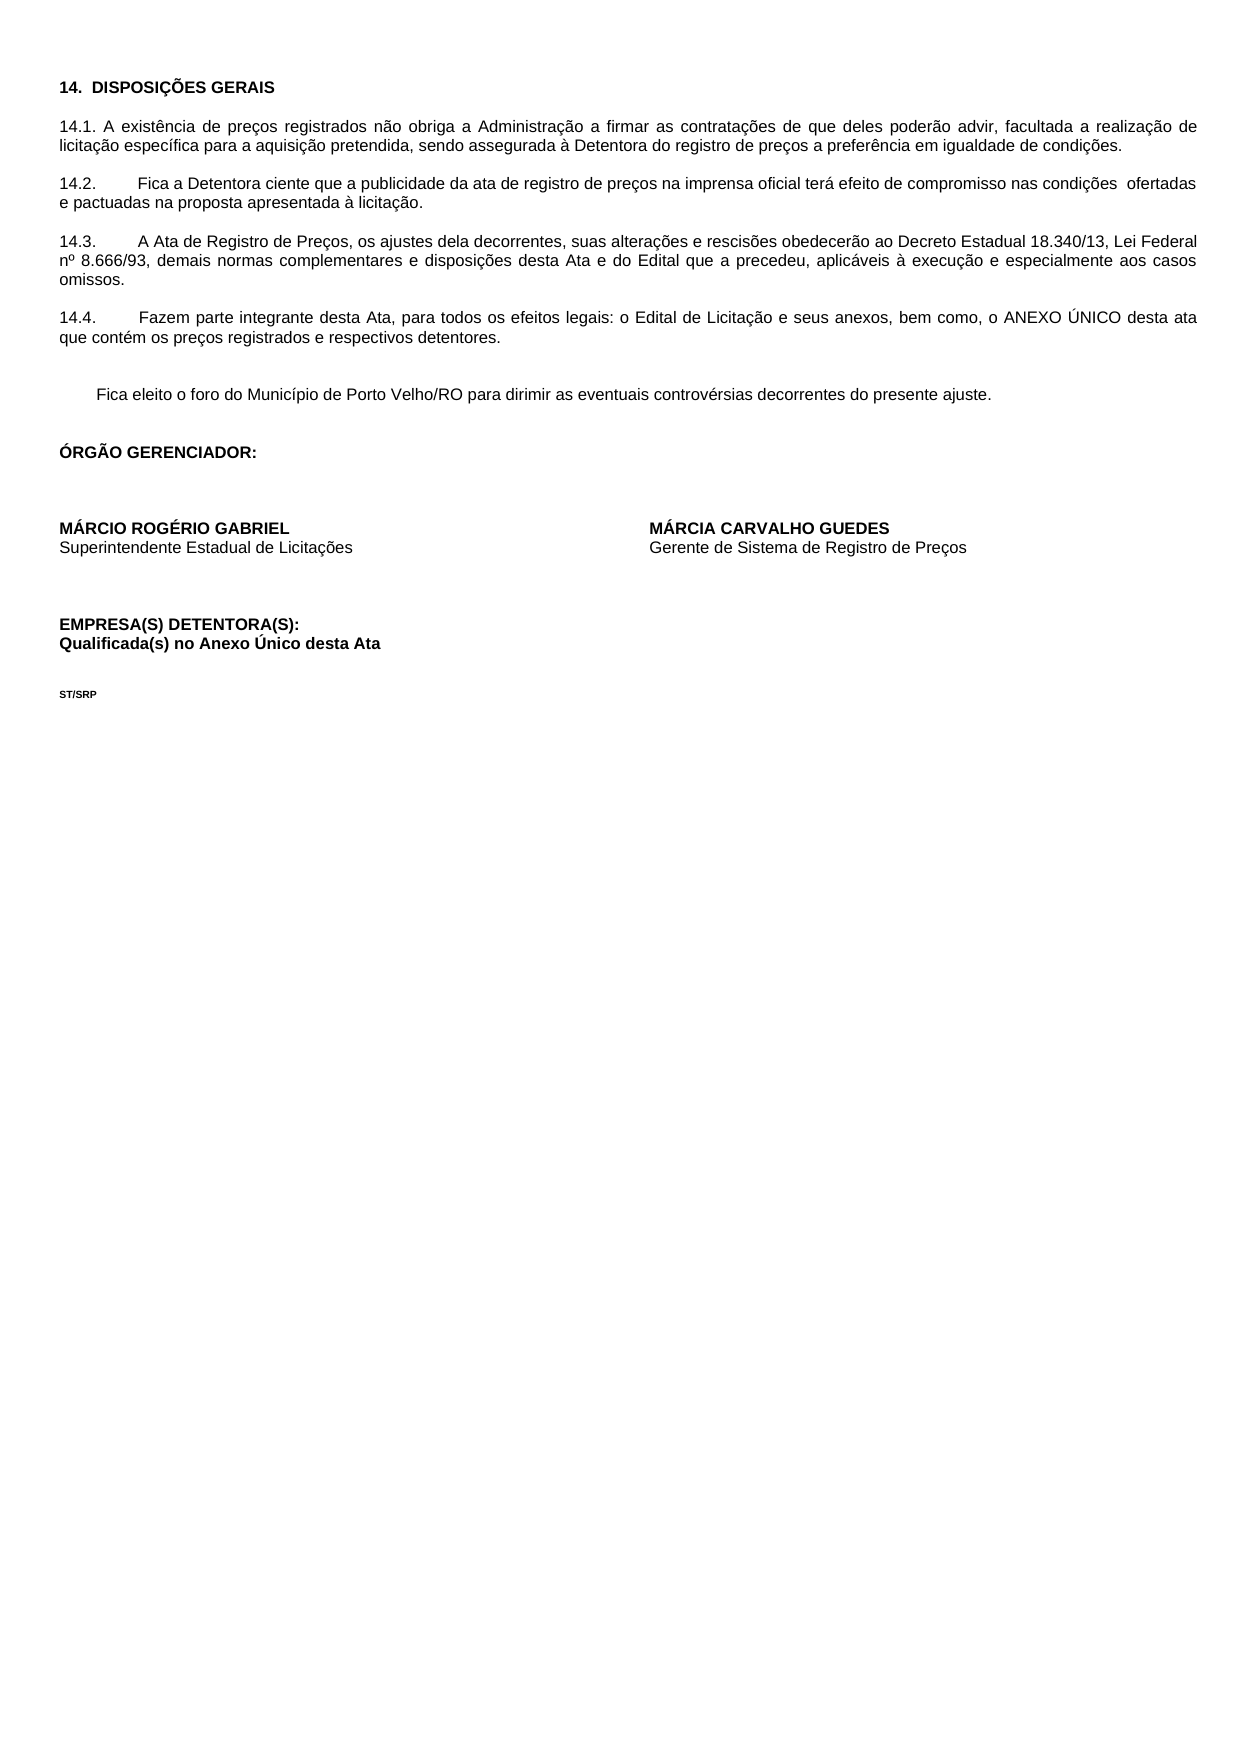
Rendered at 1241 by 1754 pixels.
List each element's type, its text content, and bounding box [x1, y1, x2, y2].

text MÁRCIO ROGÉRIO GABRIEL MÁRCIA CARVALHO GUEDES [59, 519, 1194, 538]
text Qualificada(s) no Anexo Único desta Ata [59, 634, 1194, 653]
list Fica a Detentora ciente que a publicidade da ata de registro de preços na imprensa oficial terá efeito de compromisso nas condições ofertadas e pactuadas na proposta apresentada à licitação. [59, 174, 1199, 212]
text 14.1. A existência de preços registrados não obriga a Administração a firmar as contratações de que deles poderão advir, facultada a realização de licitação específica para a aquisição pretendida, sendo assegurada à Detentora do registro de preços a preferência em igualdade de condições. [59, 117, 1199, 155]
text ÓRGÃO GERENCIADOR: [59, 442, 1194, 462]
text EMPRESA(S) DETENTORA(S): [59, 615, 1194, 634]
text Superintendente Estadual de Licitações Gerente de Sistema de Registro de Preços [59, 538, 1194, 557]
text Fica eleito o foro do Município de Porto Velho/RO para dirimir as eventuais controvérsias decorrentes do presente ajuste. [59, 385, 1199, 404]
list A Ata de Registro de Preços, os ajustes dela decorrentes, suas alterações e rescisões obedecerão ao Decreto Estadual 18.340/13, Lei Federal nº 8.666/93, demais normas complementares e disposições desta Ata e do Edital que a precedeu, aplicáveis à execução e especialmente aos casos omissos. [59, 232, 1199, 289]
text 14. DISPOSIÇÕES GERAIS [59, 78, 1199, 97]
list Fazem parte integrante desta Ata, para todos os efeitos legais: o Edital de Licitação e seus anexos, bem como, o ANEXO ÚNICO desta ata que contém os preços registrados e respectivos detentores. [59, 308, 1199, 347]
